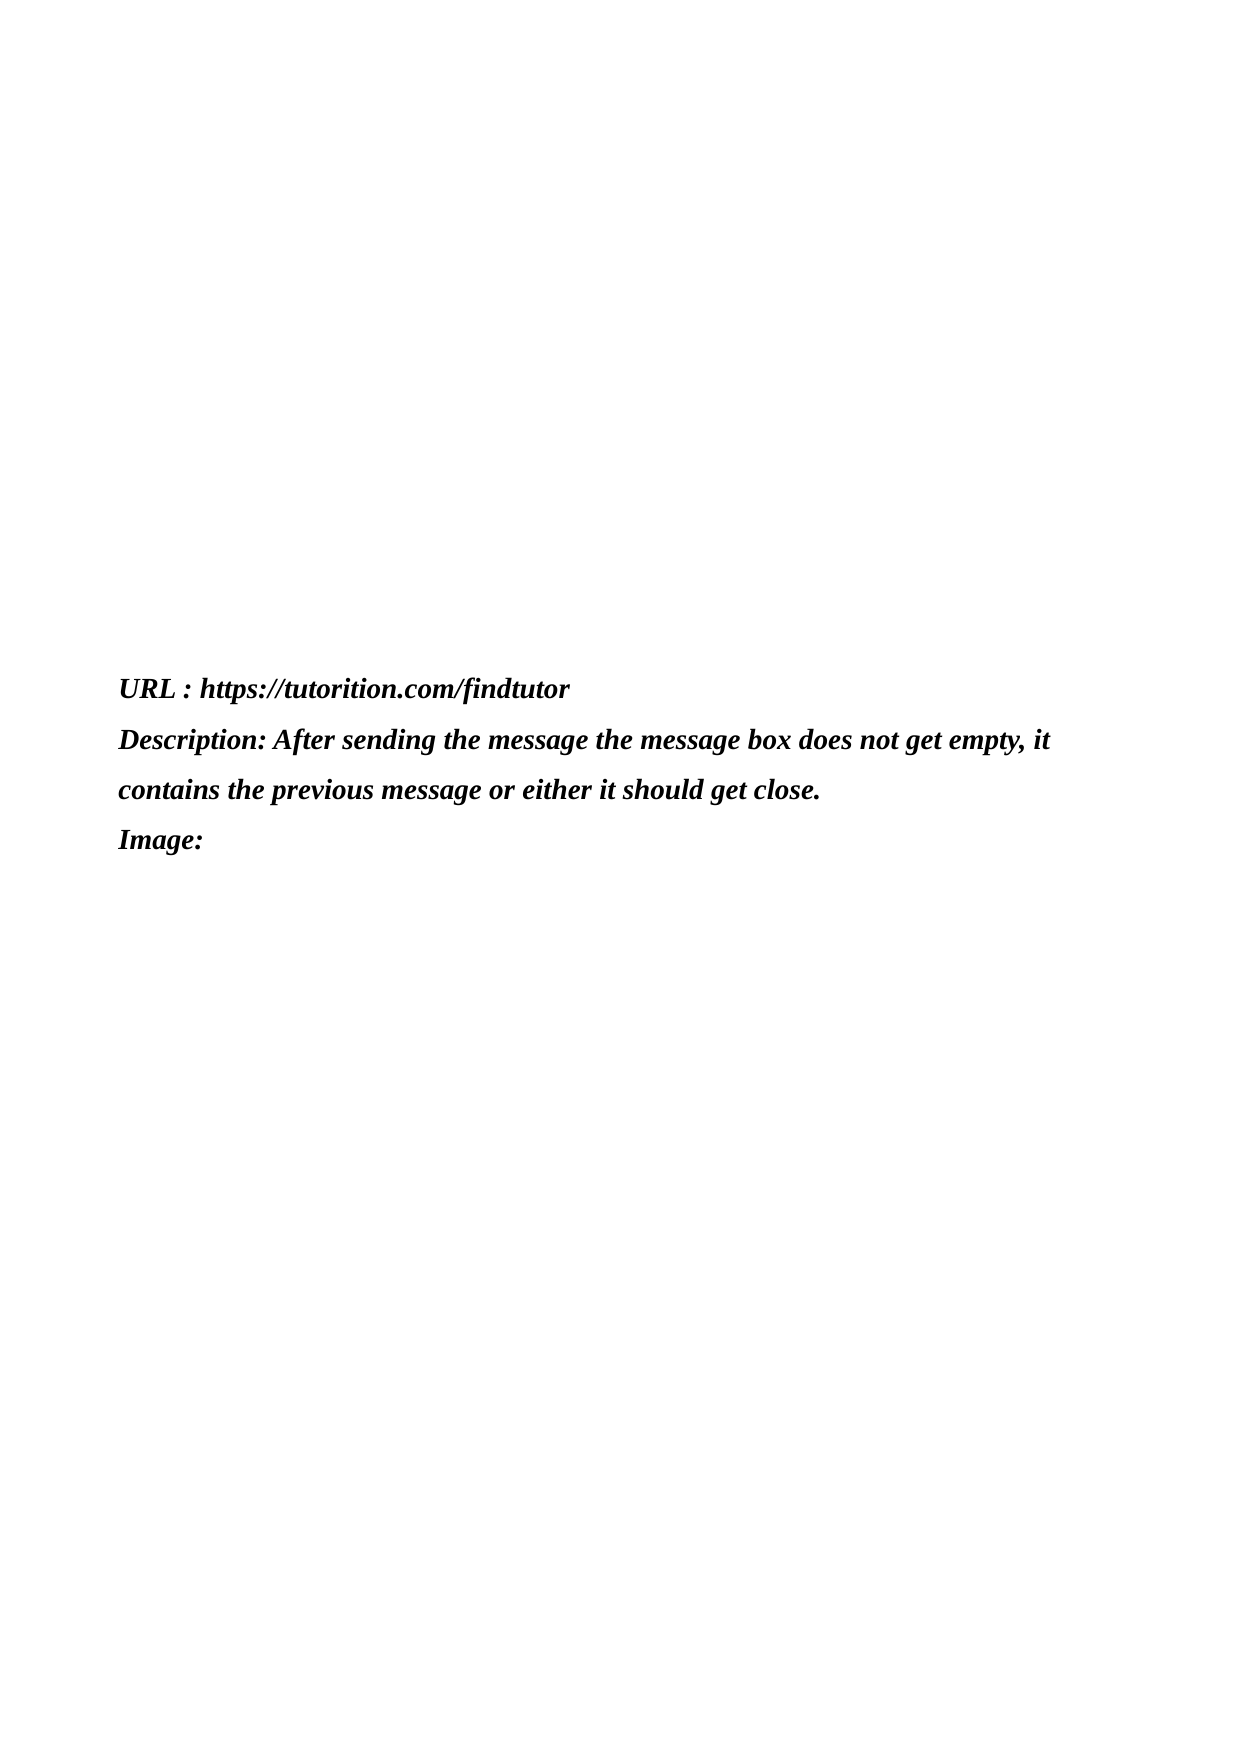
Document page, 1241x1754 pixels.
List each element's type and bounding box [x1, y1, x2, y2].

text [118, 118, 1122, 1611]
